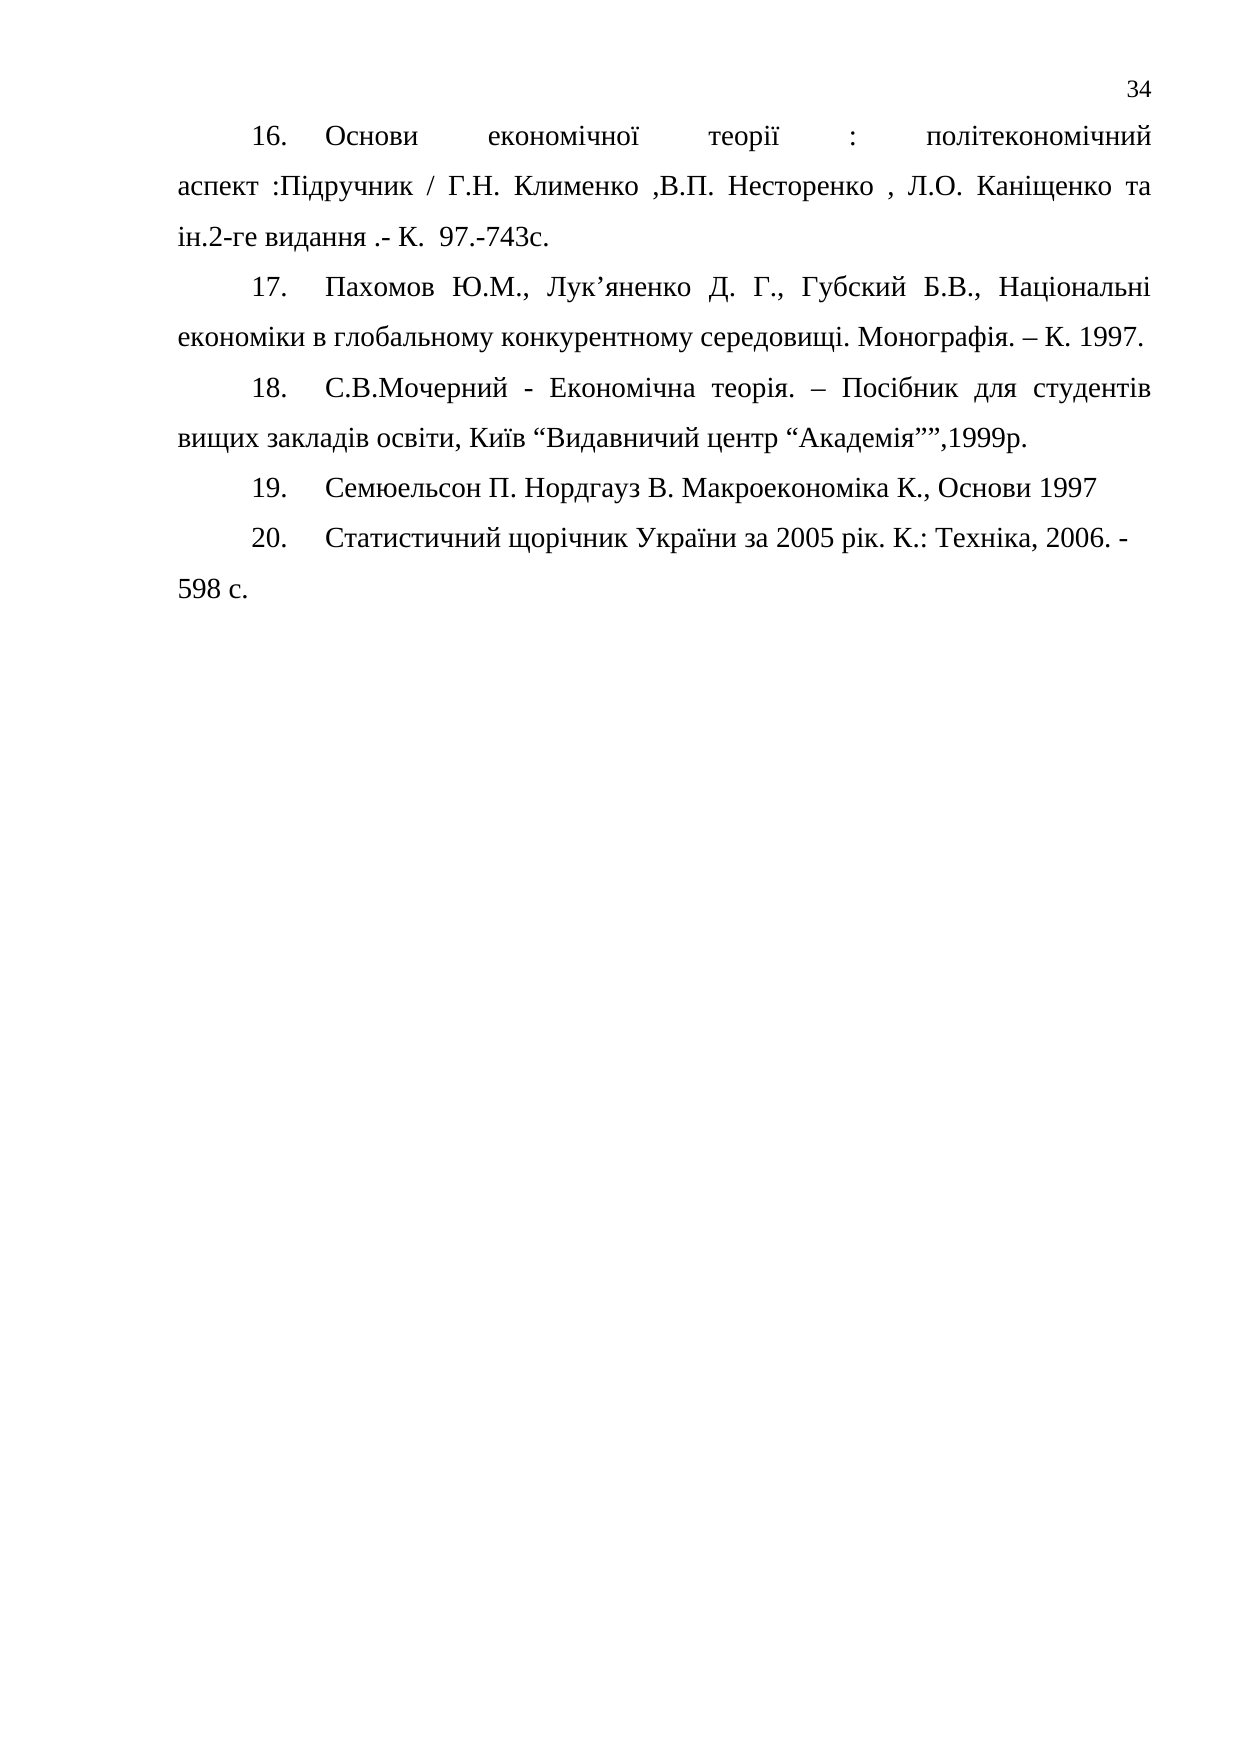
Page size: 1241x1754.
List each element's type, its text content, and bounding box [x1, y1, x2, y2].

list Основи економічної теорії : політекономічний аспект :Підручник / Г.Н. Клименко ,В.П. Несторенко , Л.О. Каніщенко та ін.2-ге видання .- К. 97.-743с. [177, 118, 1152, 252]
list Семюельсон П. Нордгауз В. Макроекономіка К., Основи 1997 [177, 470, 1152, 504]
list Пахомов Ю.М., Лук’яненко Д. Г., Губский Б.В., Національні економіки в глобальному конкурентному середовищі. Монографія. – К. 1997. [177, 269, 1152, 353]
list С.В.Мочерний - Економічна теорія. – Посібник для студентів вищих закладів освіти, Київ “Видавничий центр “Академія””,1999р. [177, 370, 1152, 453]
list Статистичний щорічник України за 2005 рік. К.: Техніка, 2006. - 598 с. [177, 521, 1152, 604]
